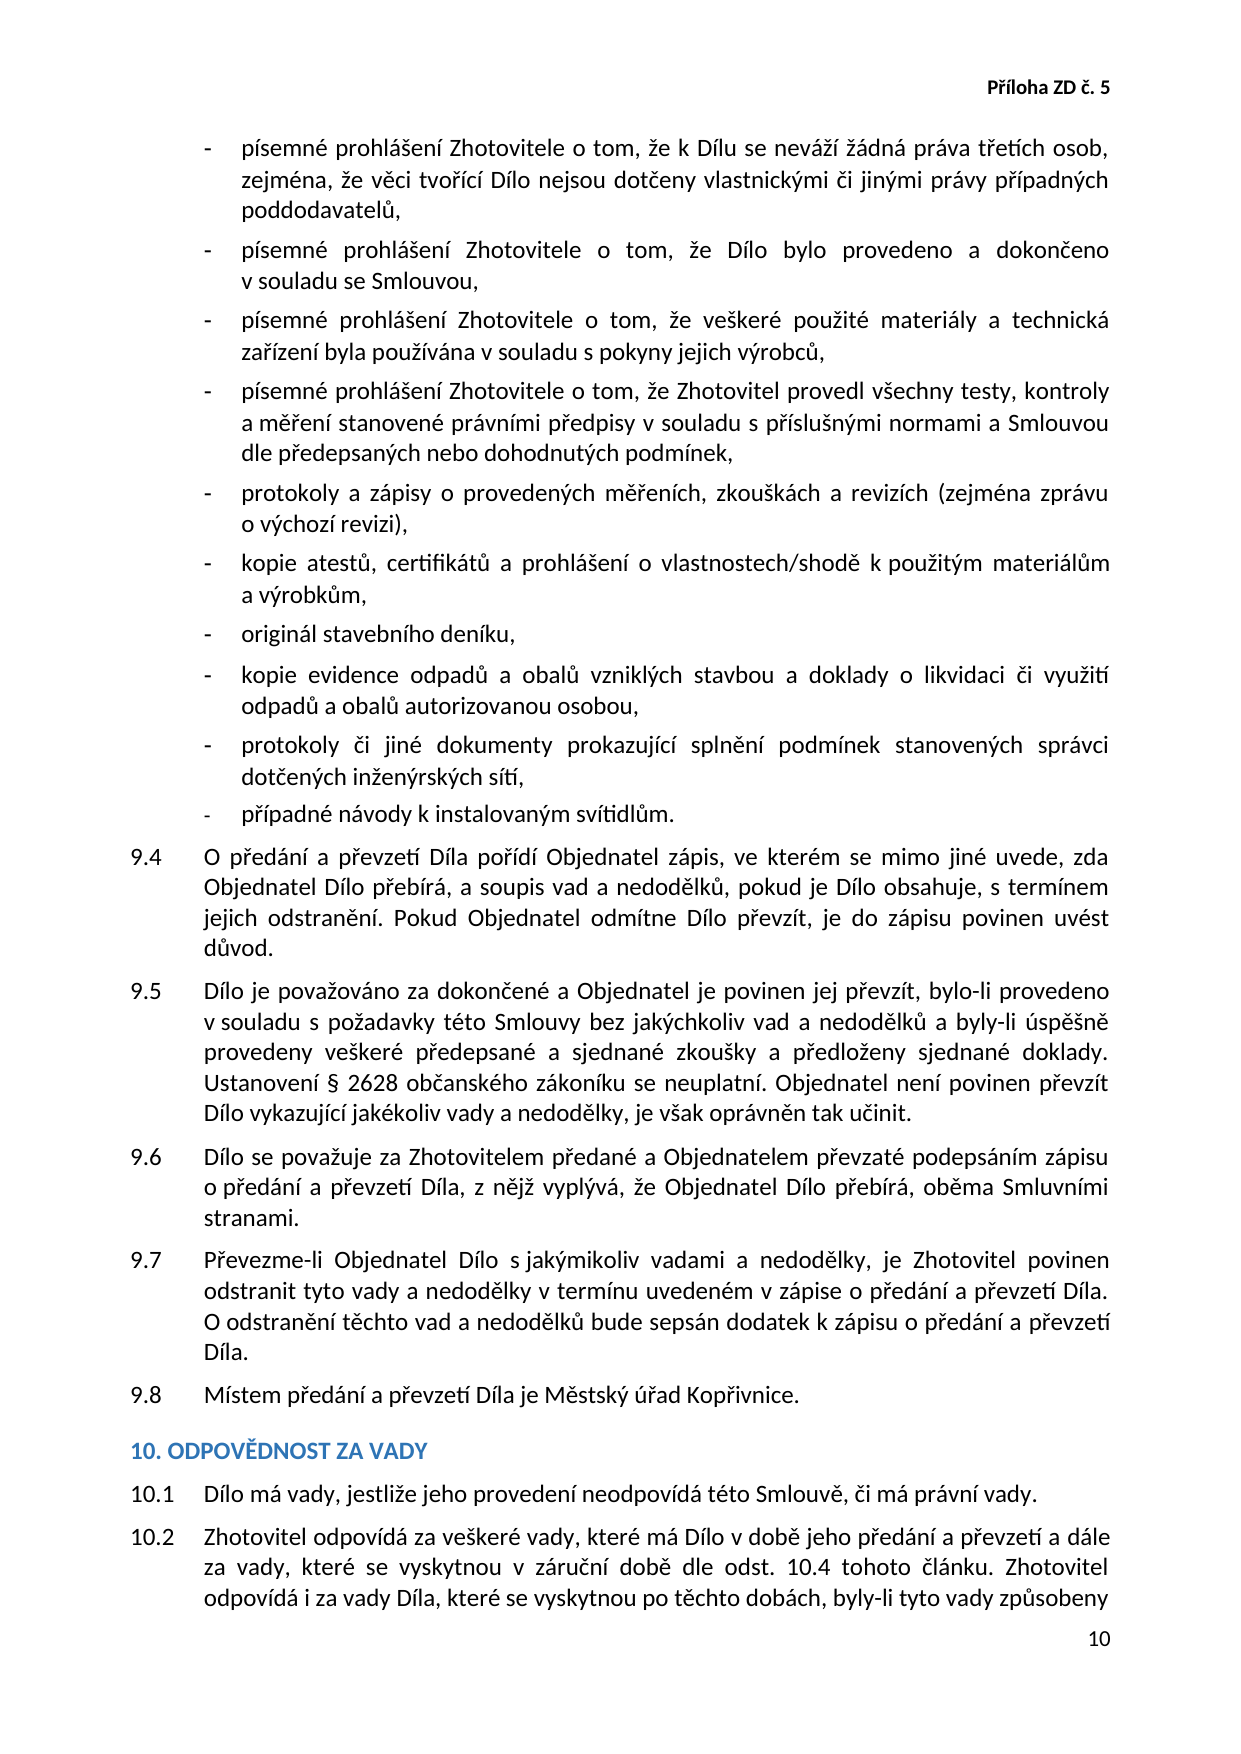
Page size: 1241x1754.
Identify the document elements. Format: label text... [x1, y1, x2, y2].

list případné návody k instalovaným svítidlům. [204, 798, 1110, 828]
list kopie evidence odpadů a obalů vzniklých stavbou a doklady o likvidaci či využití odpadů a obalů autorizovanou osobou, [204, 656, 1110, 721]
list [130, 1521, 1110, 1612]
list protokoly a zápisy o provedených měřeních, zkouškách a revizích (zejména zprávu o výchozí revizi), [204, 474, 1110, 539]
list O předání a převzetí Díla pořídí Objednatel zápis, ve kterém se mimo jiné uvede, zda Objednatel Dílo přebírá, a soupis vad a nedodělků, pokud je Dílo obsahuje, s termínem jejich odstranění. Pokud Objednatel odmítne Dílo převzít, je do zápisu povinen uvést důvod. [130, 841, 1110, 963]
list Místem předání a převzetí Díla je Městský úřad Kopřivnice. [130, 1379, 1110, 1410]
list Dílo se považuje za Zhotovitelem předané a Objednatelem převzaté podepsáním zápisu o předání a převzetí Díla, z nějž vyplývá, že Objednatel Dílo přebírá, oběma Smluvními stranami. [130, 1141, 1110, 1232]
list kopie atestů, certifikátů a prohlášení o vlastnostech/shodě k použitým materiálům a výrobkům, [204, 545, 1110, 610]
list Dílo je považováno za dokončené a Objednatel je povinen jej převzít, bylo-li provedeno v souladu s požadavky této Smlouvy bez jakýchkoliv vad a nedodělků a byly-li úspěšně provedeny veškeré předepsané a sjednané zkoušky a předloženy sjednané doklady. Ustanovení § 2628 občanského zákoníku se neuplatní. Objednatel není povinen převzít Dílo vykazující jakékoliv vady a nedodělky, je však oprávněn tak učinit. [130, 976, 1110, 1128]
list písemné prohlášení Zhotovitele o tom, že Dílo bylo provedeno a dokončeno v souladu se Smlouvou, [204, 231, 1110, 296]
list Převezme-li Objednatel Dílo s jakýmikoliv vadami a nedodělky, je Zhotovitel povinen odstranit tyto vady a nedodělky v termínu uvedeném v zápise o předání a převzetí Díla. O odstranění těchto vad a nedodělků bude sepsán dodatek k zápisu o předání a převzetí Díla. [130, 1245, 1110, 1367]
list protokoly či jiné dokumenty prokazující splnění podmínek stanovených správci dotčených inženýrských sítí, [204, 727, 1110, 792]
list originál stavebního deníku, [204, 616, 1110, 650]
list ODPOVĚDNOST ZA VADY [130, 1435, 1110, 1465]
list písemné prohlášení Zhotovitele o tom, že veškeré použité materiály a technická zařízení byla používána v souladu s pokyny jejich výrobců, [204, 302, 1110, 367]
list písemné prohlášení Zhotovitele o tom, že Zhotovitel provedl všechny testy, kontroly a měření stanovené právními předpisy v souladu s příslušnými normami a Smlouvou dle předepsaných nebo dohodnutých podmínek, [204, 373, 1110, 468]
list Dílo má vady, jestliže jeho provedení neodpovídá této Smlouvě, či má právní vady. [130, 1478, 1110, 1508]
list písemné prohlášení Zhotovitele o tom, že k Dílu se neváží žádná práva třetích osob, zejména, že věci tvořící Dílo nejsou dotčeny vlastnickými či jinými právy případných poddodavatelů, [204, 130, 1110, 225]
